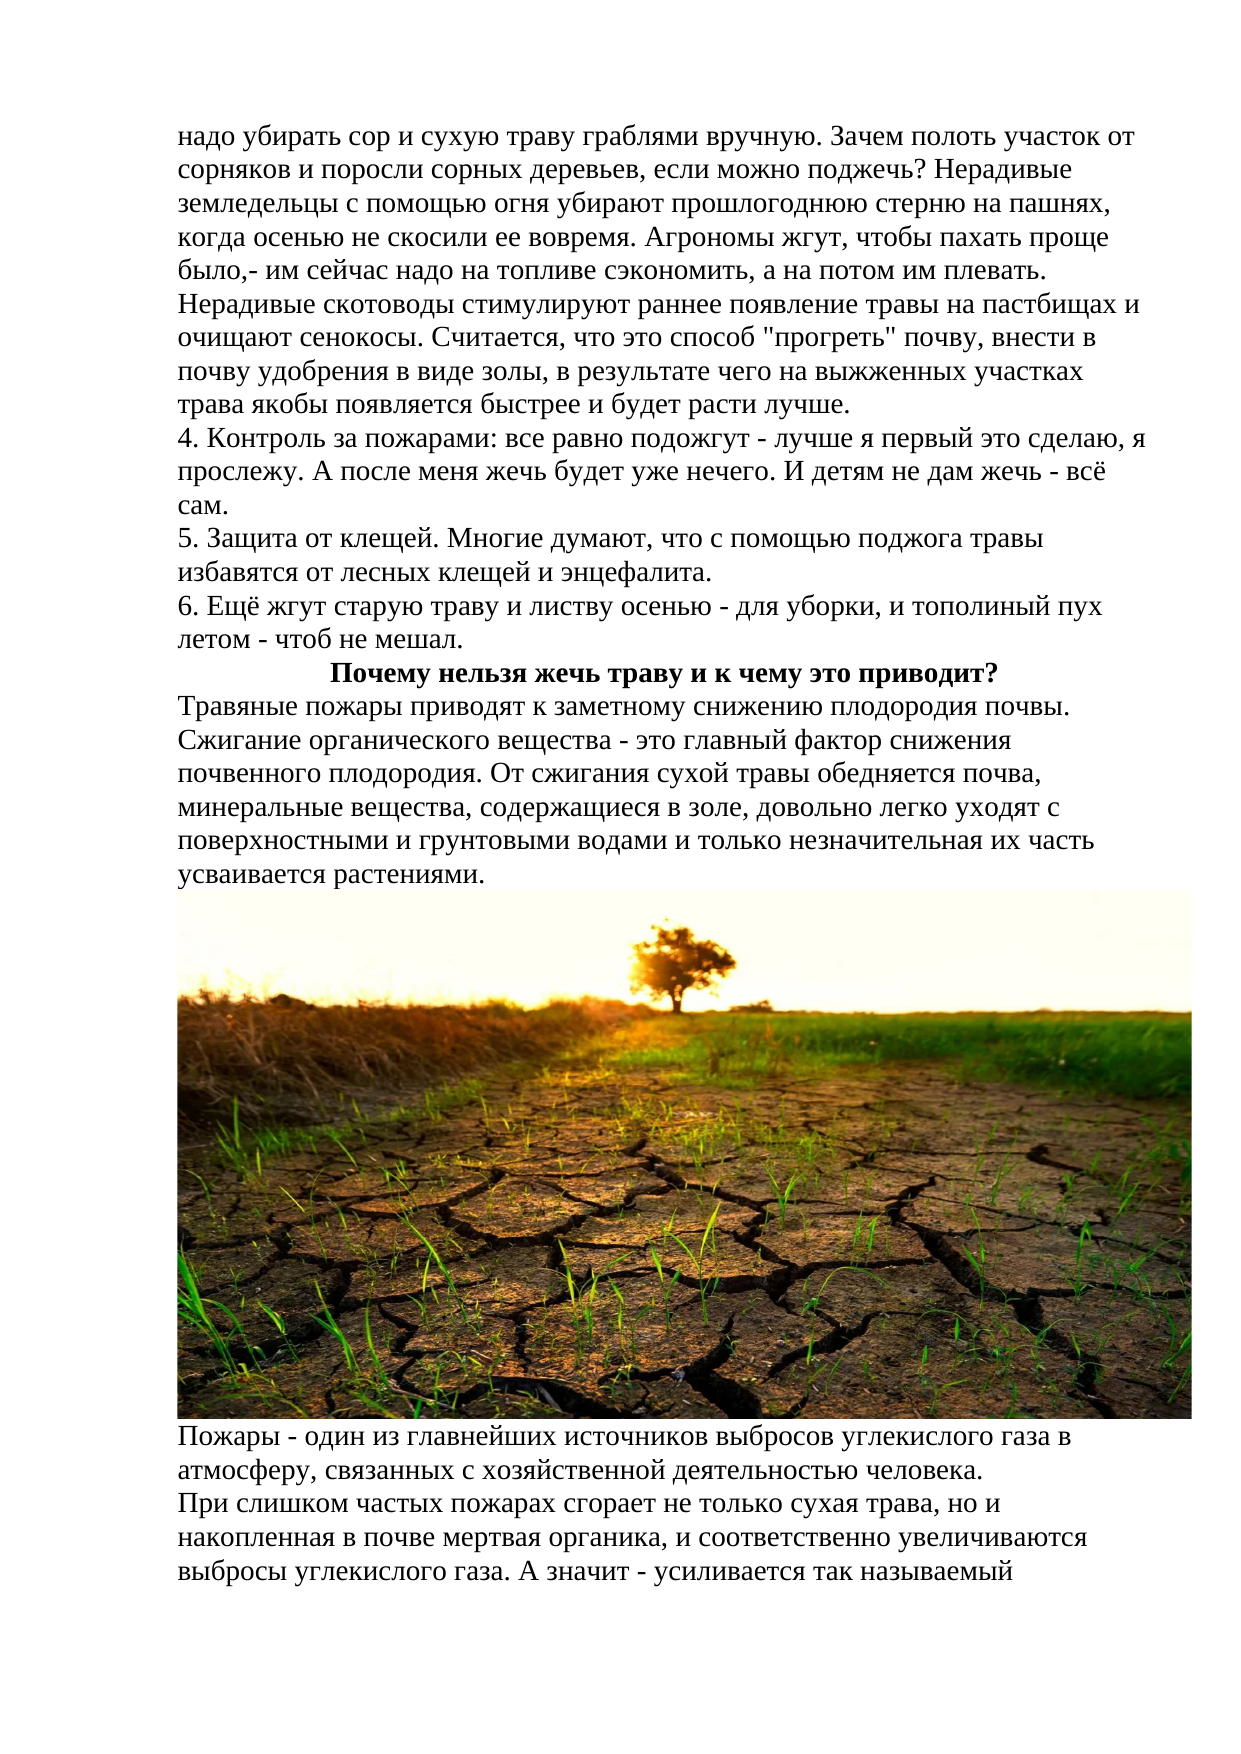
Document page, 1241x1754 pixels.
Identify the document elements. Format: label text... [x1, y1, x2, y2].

text атмосферу, связанных с хозяйственной деятельностью человека. [177, 1452, 1152, 1486]
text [177, 1486, 1152, 1586]
picture [177, 889, 1192, 1419]
text Почему нельзя жечь траву и к чему это приводит? [177, 655, 1152, 688]
text Пожары - один из главнейших источников выбросов углекислого газа в [177, 1419, 1152, 1452]
text Травяные пожары приводят к заметному снижению плодородия почвы. Сжигание органического вещества - это главный фактор снижения почвенного плодородия. От сжигания сухой травы обедняется почва, минеральные вещества, содержащиеся в золе, довольно легко уходят с поверхностными и грунтовыми водами и только незначительная их часть усваивается растениями. [177, 688, 1152, 889]
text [177, 118, 1152, 655]
